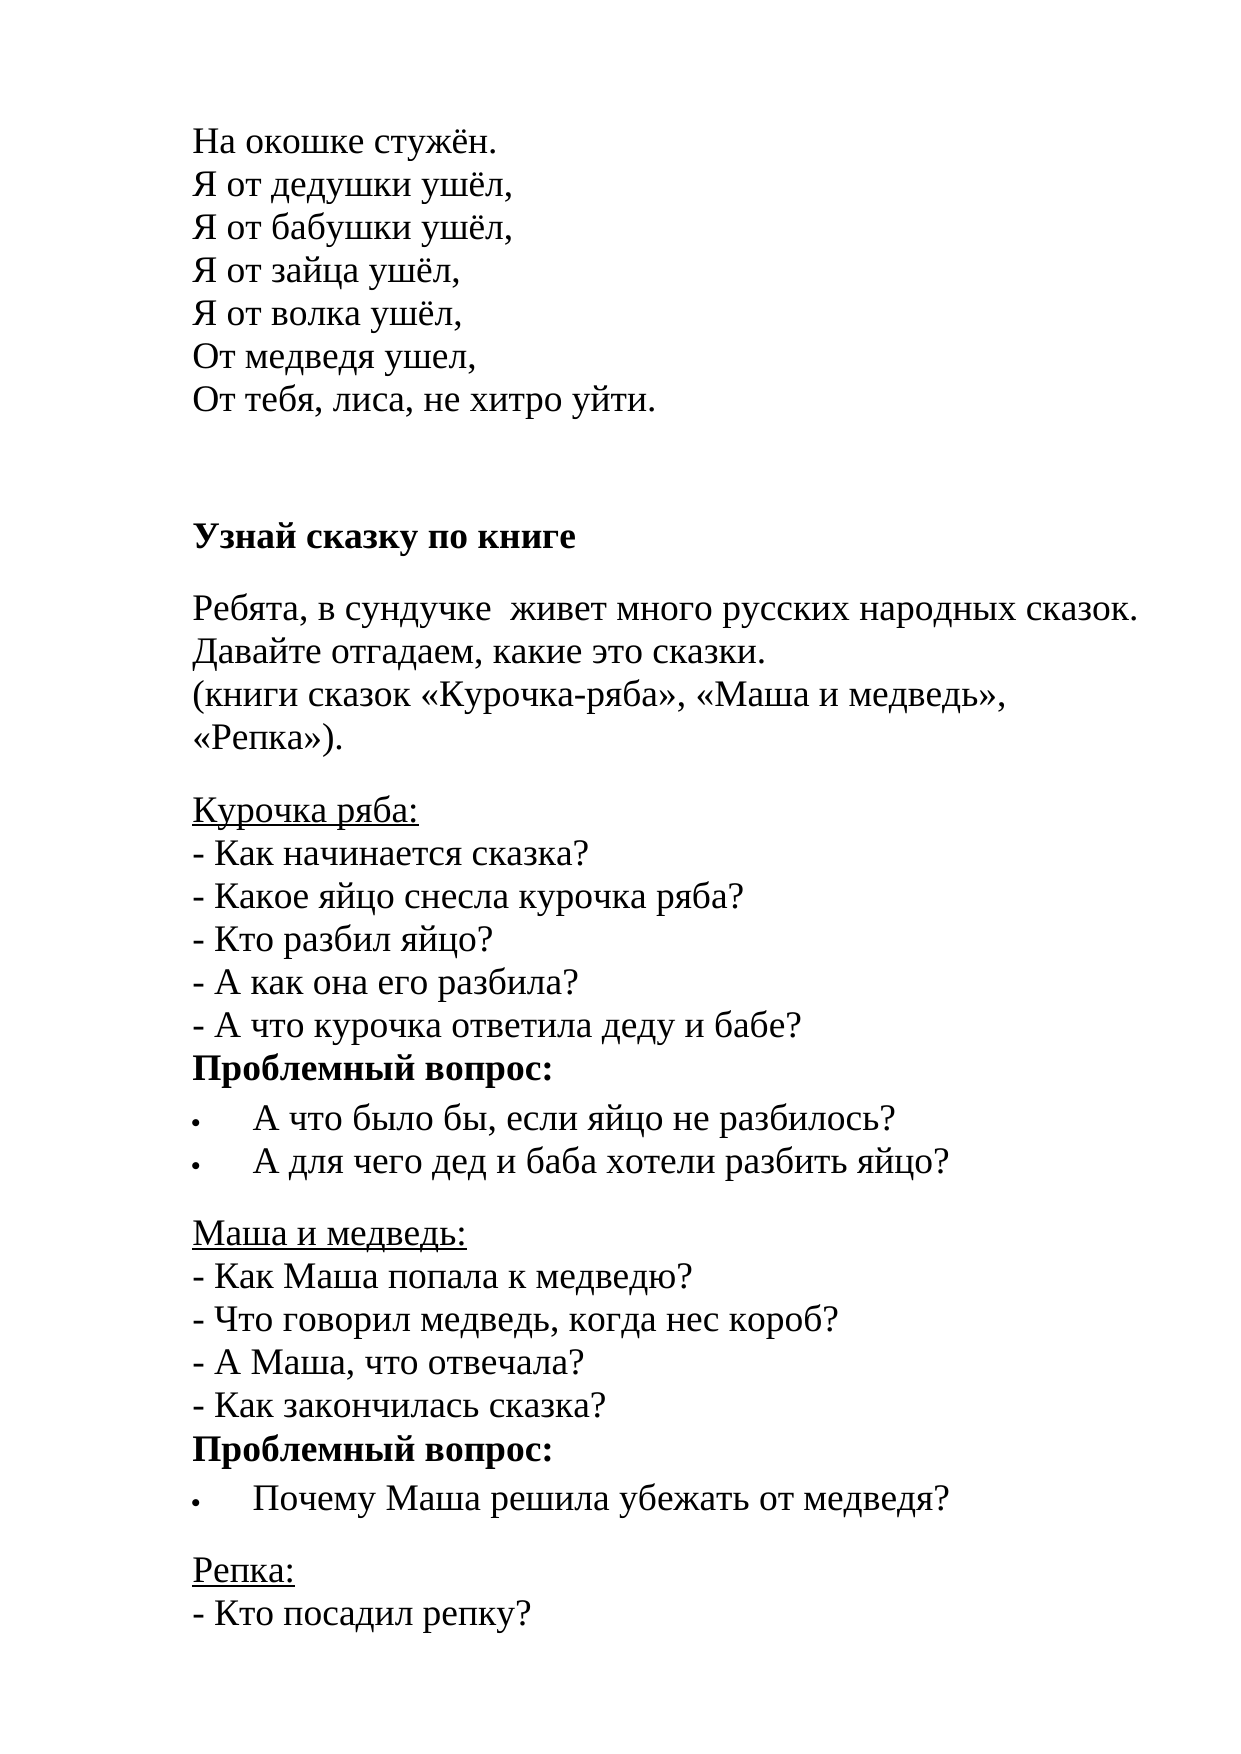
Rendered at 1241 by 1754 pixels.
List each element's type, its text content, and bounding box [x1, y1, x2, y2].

text - А Маша, что отвечала? [192, 1340, 1152, 1383]
text - А что курочка ответила деду и бабе? [192, 1003, 1152, 1046]
list Почему Маша решила убежать от медведя? [192, 1475, 1152, 1518]
text - Как Маша попала к медведю? [192, 1253, 1152, 1297]
text Курочка ряба: [192, 787, 1152, 830]
text Проблемный вопрос: [192, 1426, 1152, 1469]
text Узнай сказку по книге [192, 513, 1152, 556]
text Ребята, в сундучке живет много русских народных сказок. Давайте отгадаем, какие это сказки. (книги сказок «Курочка-ряба», «Маша и медведь», «Репка»). [192, 585, 1152, 758]
text - Что говорил медведь, когда нес короб? [192, 1297, 1152, 1340]
list А для чего дед и баба хотели разбить яйцо? [192, 1138, 1152, 1181]
text Маша и медведь: [192, 1210, 1152, 1253]
text - Как начинается сказка? [192, 830, 1152, 873]
text - Какое яйцо снесла курочка ряба? [192, 873, 1152, 916]
text - А как она его разбила? [192, 959, 1152, 1003]
text Проблемный вопрос: [192, 1046, 1152, 1089]
text - Кто разбил яйцо? [192, 916, 1152, 959]
text - Кто посадил репку? [192, 1591, 1152, 1634]
text - Как закончилась сказка? [192, 1383, 1152, 1426]
list А что было бы, если яйцо не разбилось? [192, 1095, 1152, 1138]
text Репка: [192, 1547, 1152, 1591]
